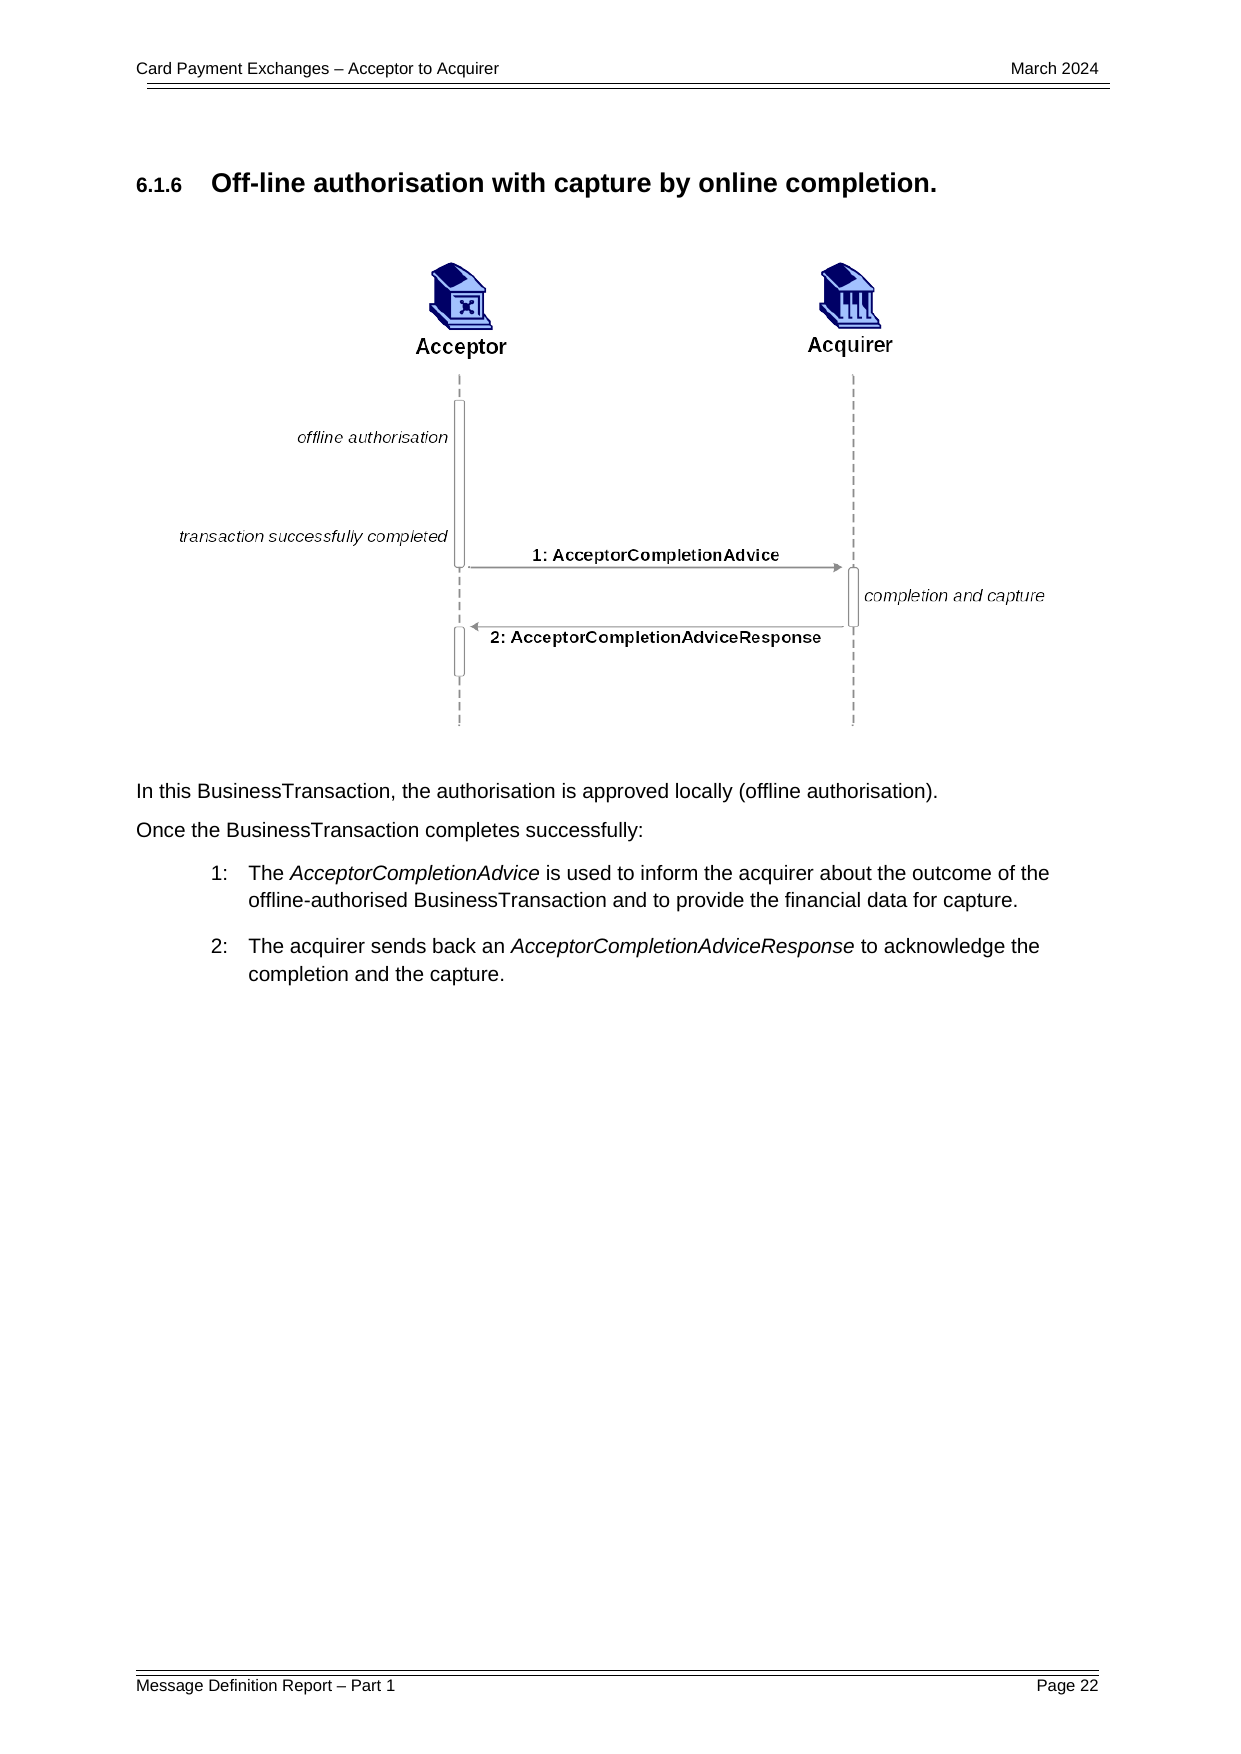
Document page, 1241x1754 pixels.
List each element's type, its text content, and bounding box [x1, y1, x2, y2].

text In this BusinessTransaction, the authorisation is approved locally (offline authorisation). [136, 779, 1104, 803]
text The acquirer sends back an AcceptorCompletionAdviceResponse to acknowledge the completion and the capture. [211, 934, 1104, 986]
text Once the BusinessTransaction completes successfully: [136, 818, 1104, 842]
list The AcceptorCompletionAdvice is used to inform the acquirer about the outcome of the offline-authorised BusinessTransaction and to provide the financial data for capture. [211, 861, 1104, 912]
subtitle Off-line authorisation with capture by online completion. [136, 167, 1104, 198]
